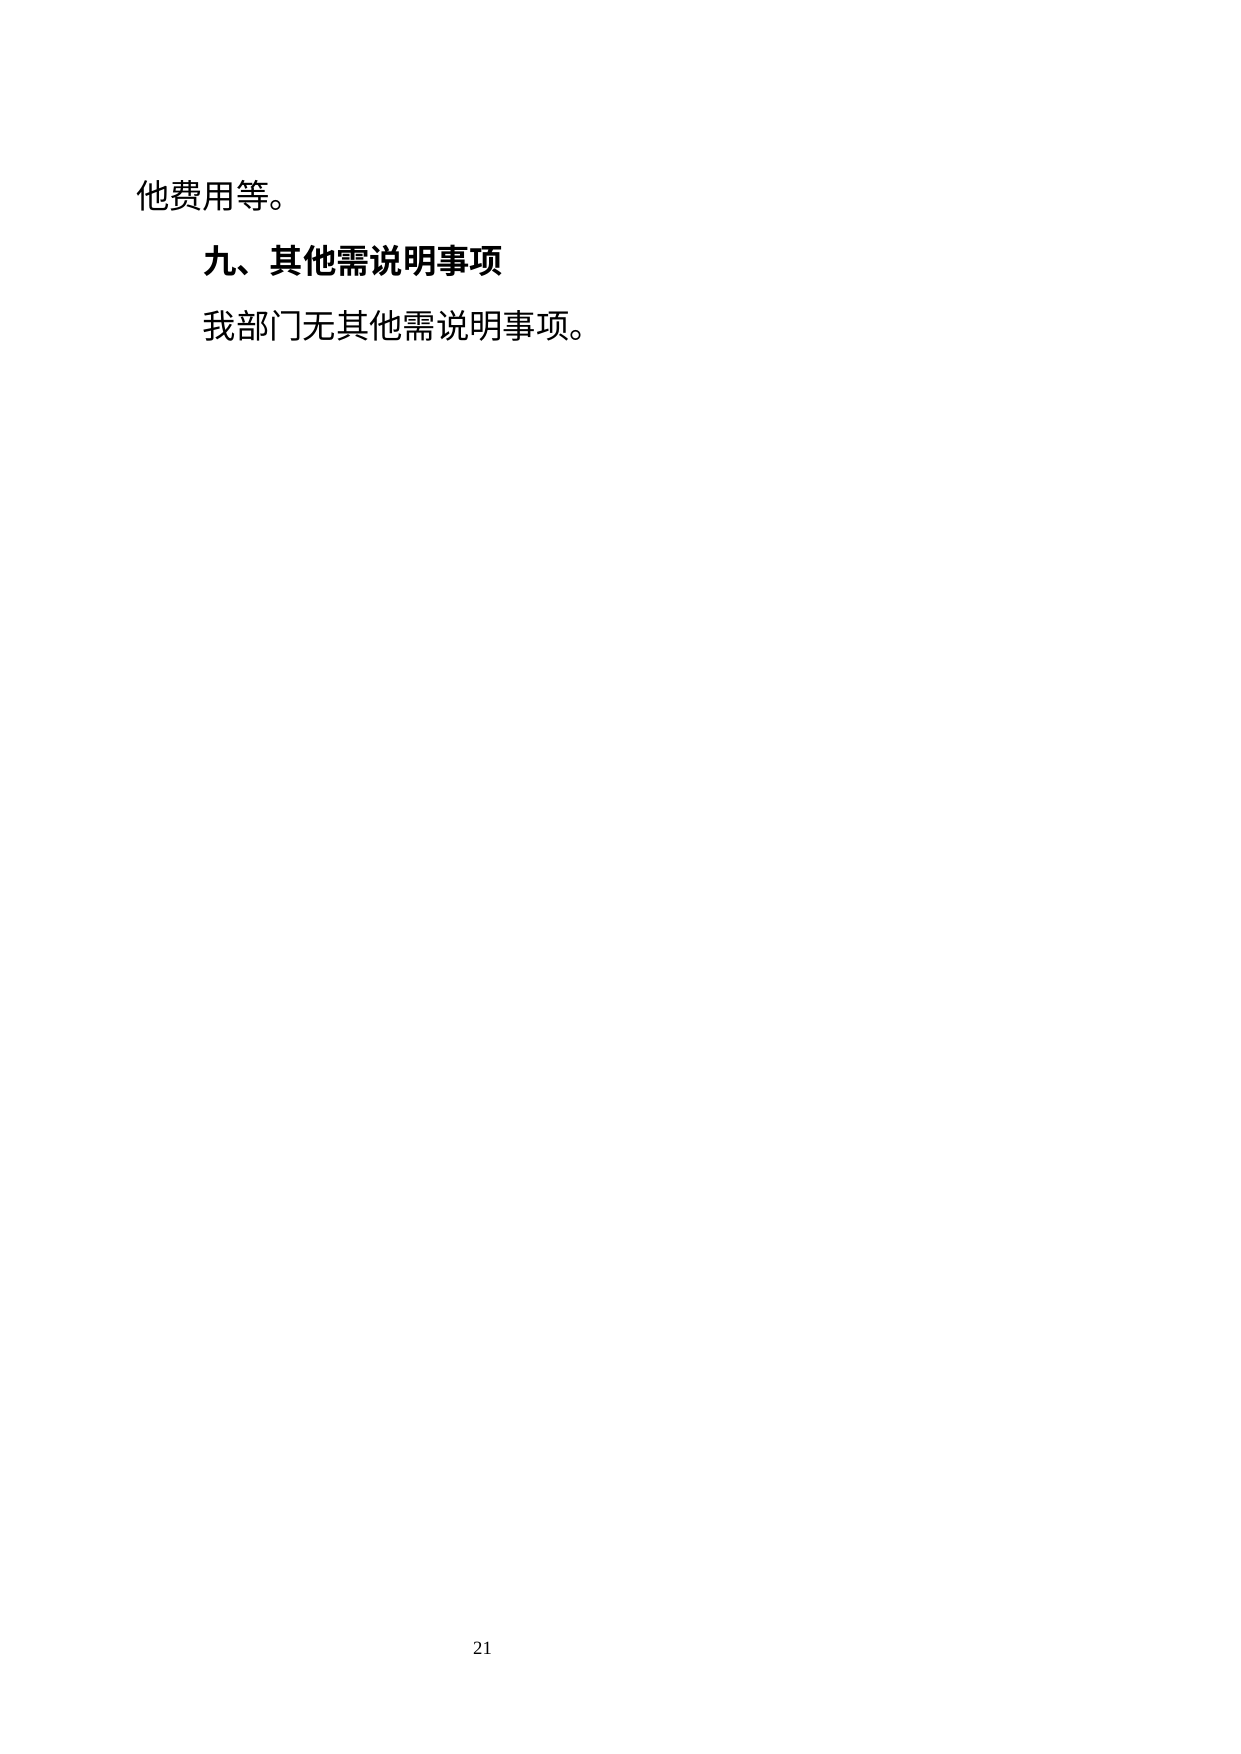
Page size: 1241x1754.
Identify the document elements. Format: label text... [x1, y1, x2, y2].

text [136, 162, 1092, 227]
text 我部门无其他需说明事项。 [136, 292, 1092, 357]
text 九、其他需说明事项 [136, 227, 1092, 292]
